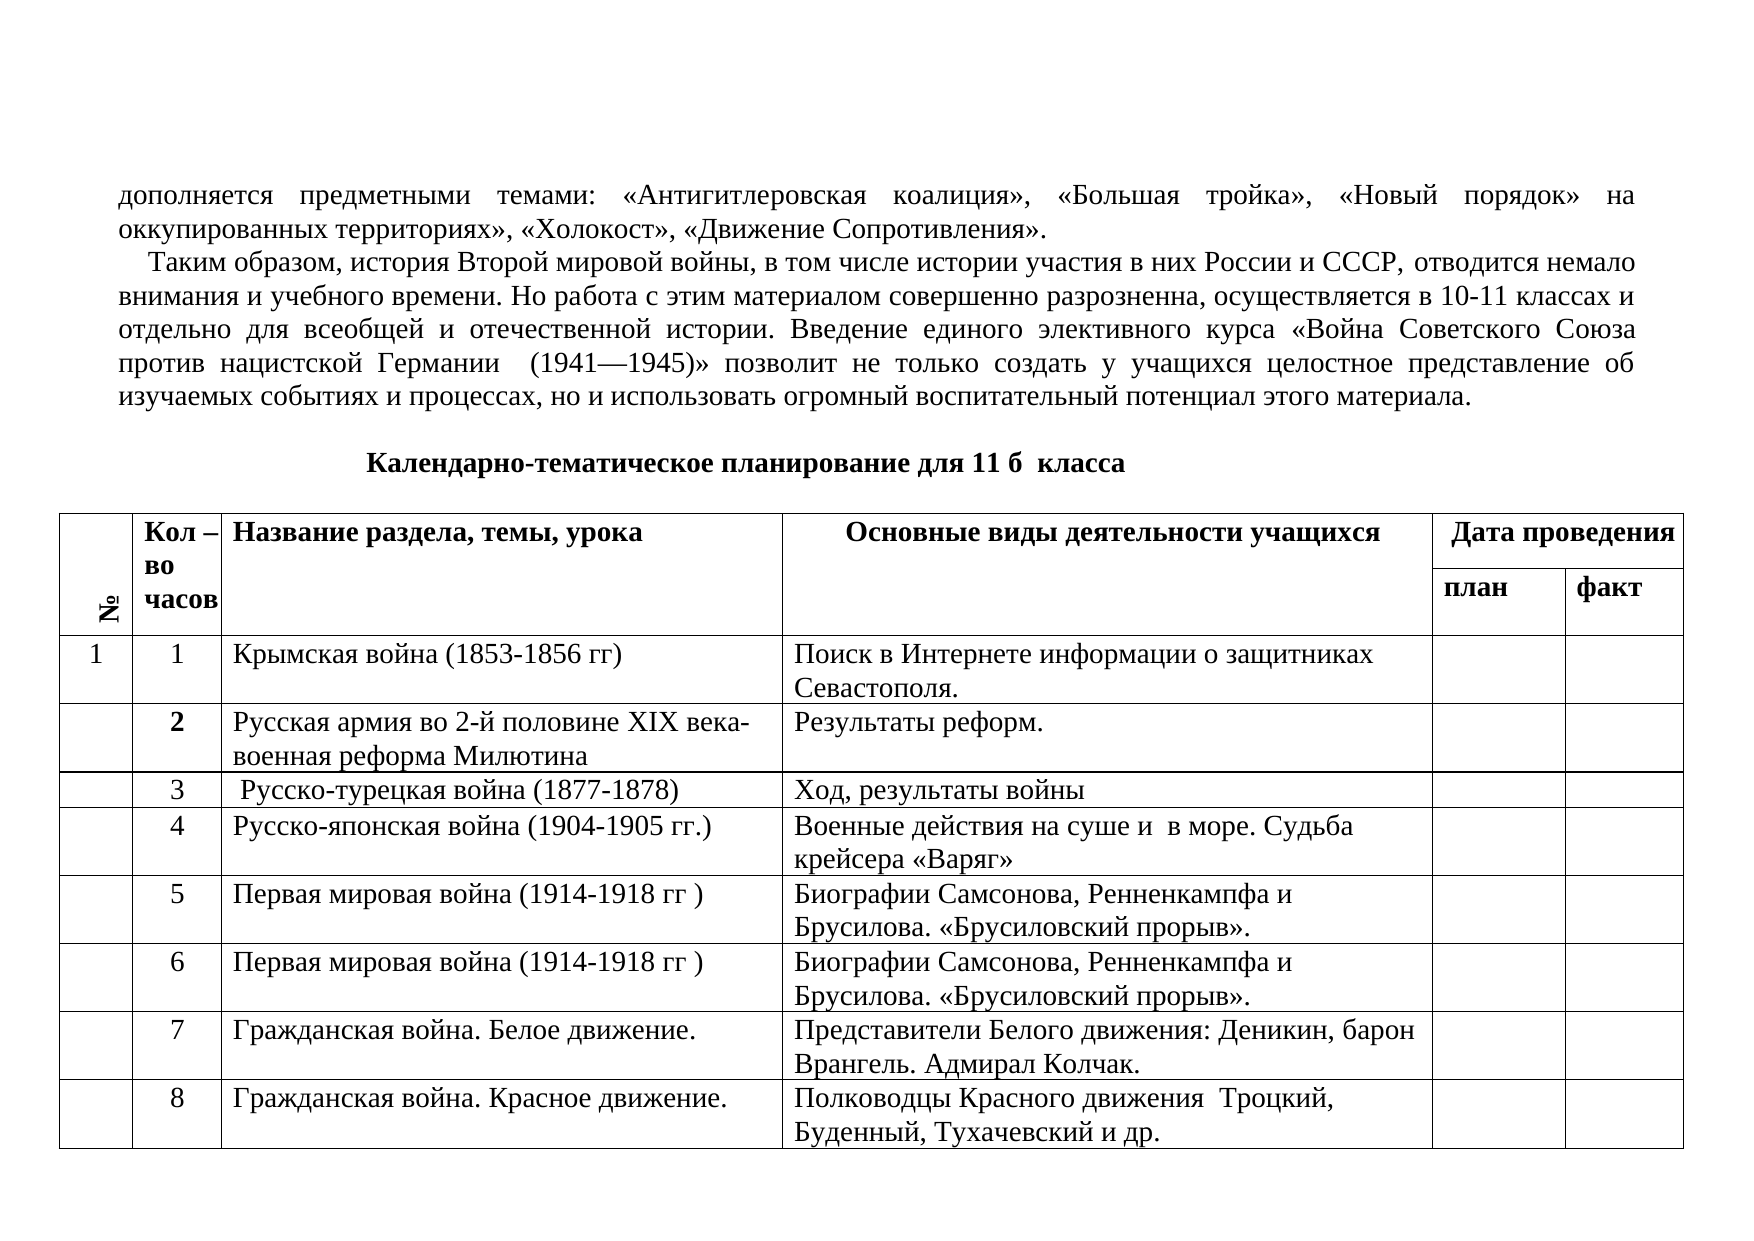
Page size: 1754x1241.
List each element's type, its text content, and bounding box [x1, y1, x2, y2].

table_cell 2 [133, 704, 221, 771]
table_cell 1 [133, 636, 221, 703]
table_cell [1566, 876, 1683, 943]
table_cell [60, 773, 132, 807]
table_cell [60, 1080, 132, 1147]
table_header Дата проведения [1433, 514, 1683, 568]
table_cell 1 [60, 636, 132, 703]
table_cell [60, 1012, 132, 1079]
table_cell [60, 944, 132, 1011]
table_cell [1433, 773, 1565, 807]
table_cell план [1433, 569, 1565, 635]
table_cell [1433, 636, 1565, 703]
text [118, 177, 1636, 244]
table_cell Первая мировая война (1914-1918 гг ) [222, 876, 782, 943]
table_cell Русская армия во 2-й половине XIX века- военная реформа Милютина [222, 704, 782, 771]
table_header № урока [60, 514, 132, 635]
table_cell 3 [133, 773, 221, 807]
table_cell [1566, 704, 1683, 771]
table_cell [1433, 944, 1565, 1011]
table_cell [60, 704, 132, 771]
table_cell [1433, 876, 1565, 943]
table_cell Поиск в Интернете информации о защитниках Севастополя. [783, 636, 1432, 703]
table_cell 4 [133, 808, 221, 875]
text Таким образом, история Второй мировой войны, в том числе истории участия в них России и СССР, отводится немало внимания и учебного времени. Но работа с этим материалом совершенно разрозненна, осуществляется в 10-11 классах и отдельно для всеобщей и отечественной истории. Введение единого элективного курса «Война Советского Союза против нацистской Германии (1941—1945)» позволит не только создать у учащихся целостное представление об изучаемых событиях и процессах, но и использовать огромный воспитательный потенциал этого материала. [118, 244, 1636, 412]
table_cell Гражданская война. Красное движение. [222, 1080, 782, 1147]
table_header Основные виды деятельности учащихся [783, 514, 1432, 635]
table_cell [1566, 944, 1683, 1011]
table_cell Биографии Самсонова, Ренненкампфа и Брусилова. «Брусиловский прорыв». [783, 944, 1432, 1011]
table_cell Военные действия на суше и в море. Судьба крейсера «Варяг» [783, 808, 1432, 875]
table_cell Результаты реформ. [783, 704, 1432, 771]
table_cell 5 [133, 876, 221, 943]
table_cell [60, 876, 132, 943]
table_cell факт [1566, 569, 1683, 635]
table_cell Полководцы Красного движения Троцкий, Буденный, Тухачевский и др. [783, 1080, 1432, 1147]
table_cell Представители Белого движения: Деникин, барон Врангель. Адмирал Колчак. [783, 1012, 1432, 1079]
table_cell [1566, 1012, 1683, 1079]
table_cell Ход, результаты войны [783, 773, 1432, 807]
table_cell [60, 808, 132, 875]
table_cell [1566, 636, 1683, 703]
table_cell Русско-турецкая война (1877-1878) [222, 773, 782, 807]
table_header Название раздела, темы, урока [222, 514, 782, 635]
table_cell [1433, 1080, 1565, 1147]
table_cell [1566, 773, 1683, 807]
table_cell 7 [133, 1012, 221, 1079]
table_cell [1433, 1012, 1565, 1079]
table_cell Крымская война (1853-1856 гг) [222, 636, 782, 703]
table_cell [1566, 1080, 1683, 1147]
table_cell [1433, 704, 1565, 771]
table_cell 8 [133, 1080, 221, 1147]
table_cell Первая мировая война (1914-1918 гг ) [222, 944, 782, 1011]
table_cell [1433, 808, 1565, 875]
table_cell Биографии Самсонова, Ренненкампфа и Брусилова. «Брусиловский прорыв». [783, 876, 1432, 943]
table_cell 6 [133, 944, 221, 1011]
text Календарно-тематическое планирование для 11 б класса [118, 446, 1636, 479]
table_cell [1566, 808, 1683, 875]
table_cell Гражданская война. Белое движение. [222, 1012, 782, 1079]
table_cell Русско-японская война (1904-1905 гг.) [222, 808, 782, 875]
table_header Кол –во часов [133, 514, 221, 635]
